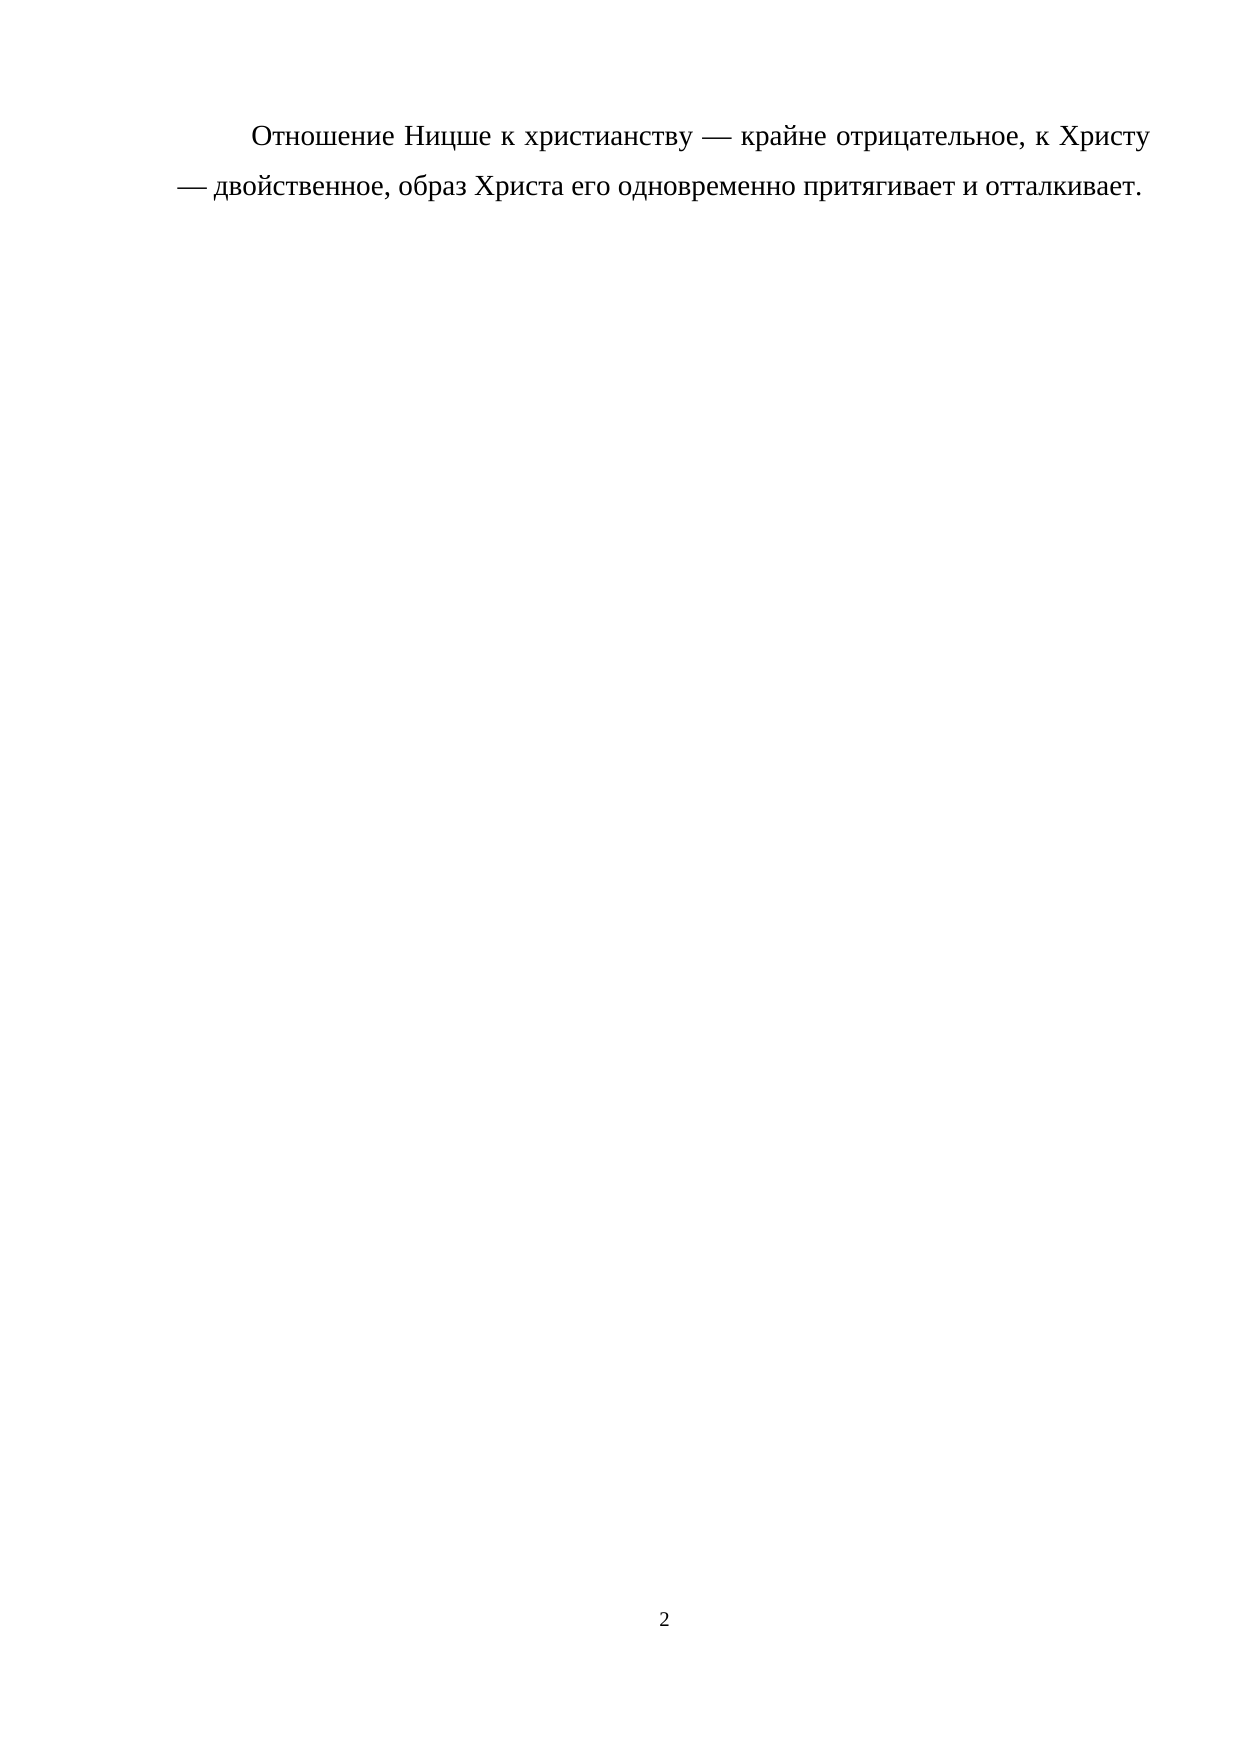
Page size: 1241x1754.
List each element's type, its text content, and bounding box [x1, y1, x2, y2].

text Отношение Ницше к христианству — крайне отрицательное, к Христу — двойственное, образ Христа его одновременно притягивает и отталкивает. [177, 118, 1152, 202]
